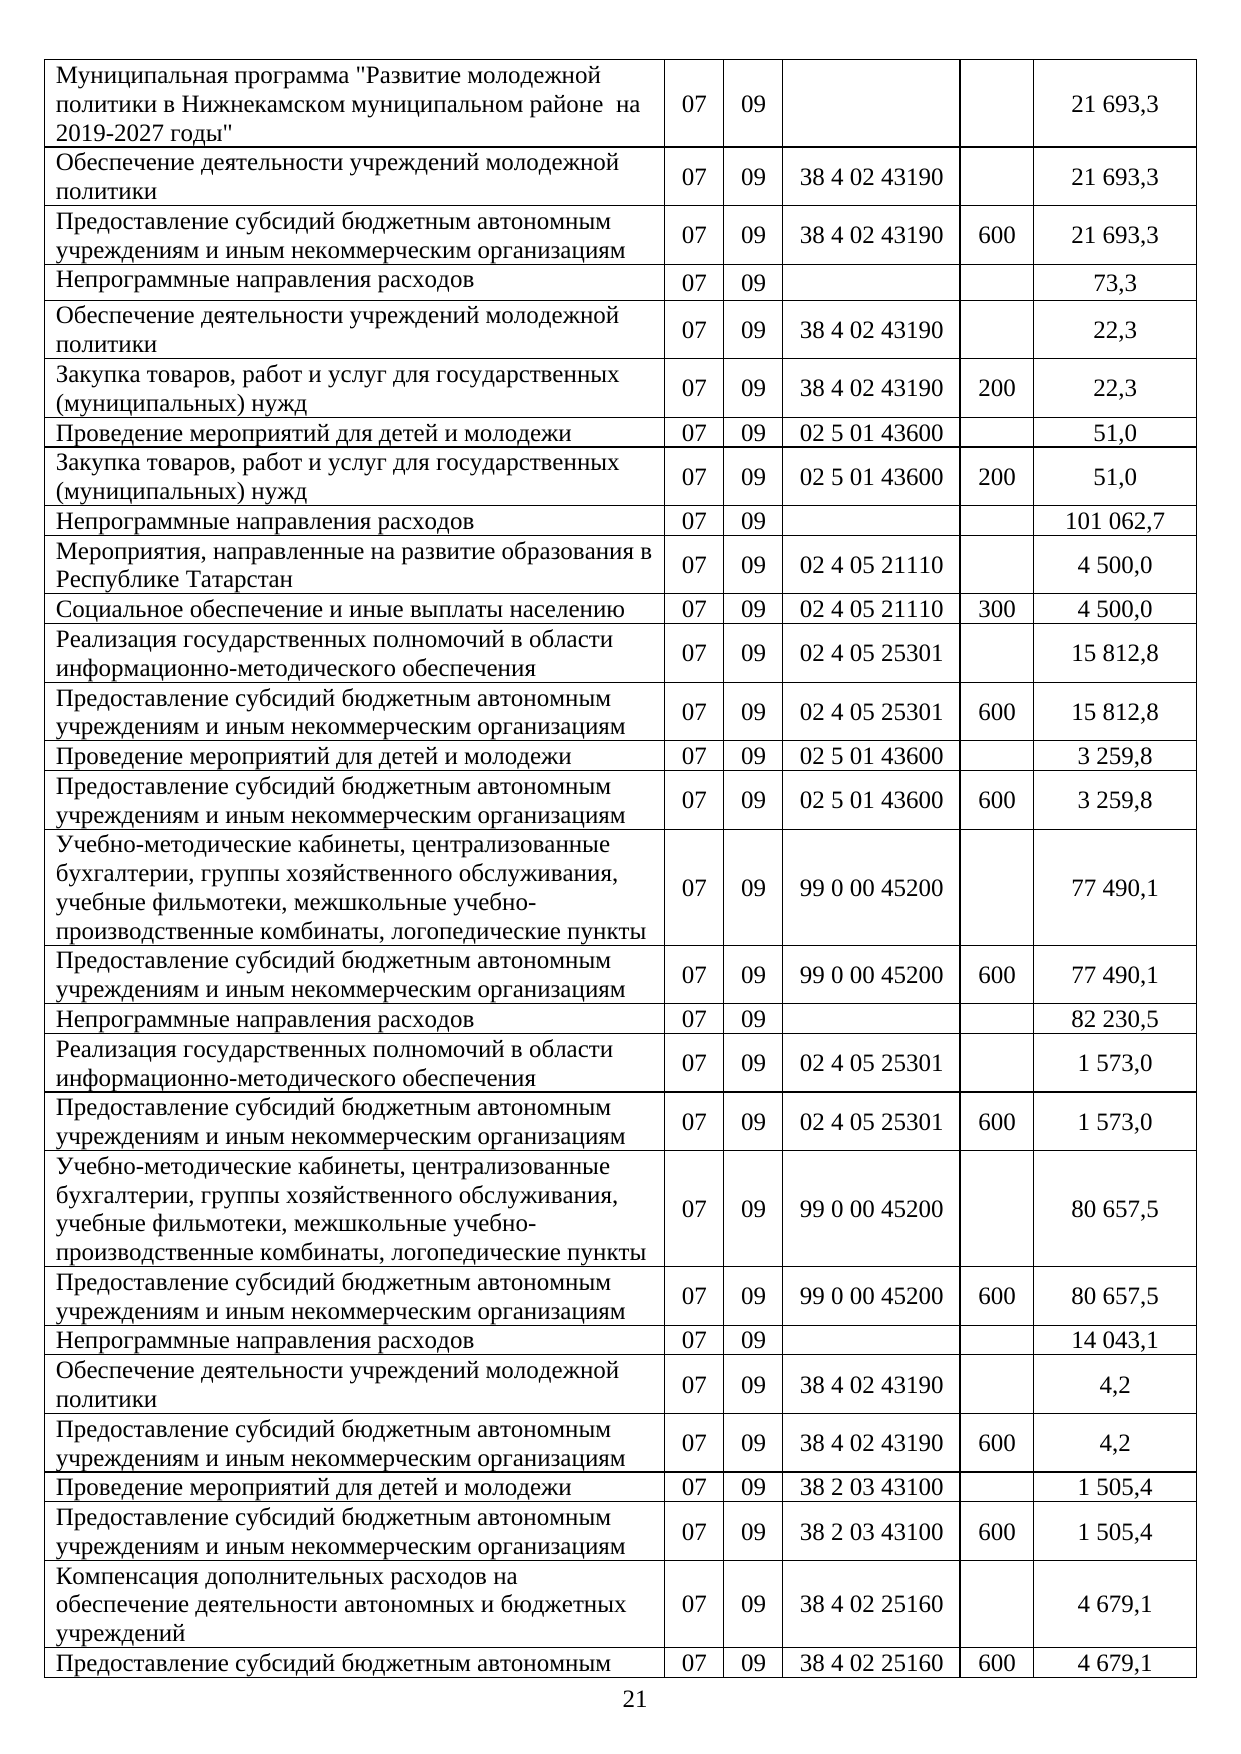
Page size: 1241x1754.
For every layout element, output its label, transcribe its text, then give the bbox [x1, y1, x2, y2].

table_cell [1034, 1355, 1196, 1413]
table_cell 22,3 [1034, 359, 1196, 417]
table_cell 09 [724, 1034, 782, 1091]
table_cell 02 4 05 25301 [783, 1034, 959, 1091]
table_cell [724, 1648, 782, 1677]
table_cell [961, 624, 1033, 682]
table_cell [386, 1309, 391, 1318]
table_cell 200 [961, 359, 1033, 417]
table_cell 02 4 05 25301 [783, 683, 959, 740]
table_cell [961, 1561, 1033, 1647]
table_cell [961, 1004, 1033, 1033]
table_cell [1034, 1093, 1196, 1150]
table_cell 07 [665, 946, 723, 1003]
table_cell [961, 830, 1033, 944]
table_cell 07 [665, 359, 723, 417]
table_cell 02 4 05 21110 [783, 536, 959, 593]
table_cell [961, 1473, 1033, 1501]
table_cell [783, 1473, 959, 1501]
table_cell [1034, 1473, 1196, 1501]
table_cell [783, 506, 959, 535]
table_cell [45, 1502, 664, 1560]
table_cell Непрограммные направления расходов [45, 1004, 664, 1033]
table_cell [961, 536, 1033, 593]
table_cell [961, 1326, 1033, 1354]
table_cell 07 [665, 683, 723, 740]
table_cell [783, 1004, 959, 1033]
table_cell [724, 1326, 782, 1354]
table_cell 07 [665, 148, 723, 205]
table_cell [961, 60, 1033, 146]
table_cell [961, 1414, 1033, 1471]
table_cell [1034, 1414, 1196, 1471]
table_cell 4 500,0 [1034, 536, 1196, 593]
table_cell 07 [665, 265, 723, 299]
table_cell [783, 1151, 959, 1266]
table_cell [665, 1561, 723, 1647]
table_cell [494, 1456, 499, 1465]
table_cell 09 [724, 830, 782, 944]
table_cell 600 [961, 206, 1033, 263]
table_cell [783, 60, 959, 146]
table_cell 300 [961, 594, 1033, 623]
table_cell Муниципальная программа "Развитие молодежной политики в Нижнекамском муниципальном районе на 2019-2027 годы" [45, 60, 664, 146]
table_cell 51,0 [1034, 418, 1196, 446]
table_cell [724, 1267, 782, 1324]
table_cell 82 230,5 [1034, 1004, 1196, 1033]
table_cell Закупка товаров, работ и услуг для государственных (муниципальных) нужд [45, 359, 664, 417]
table_cell 07 [665, 206, 723, 263]
table_cell 99 0 00 45200 [783, 946, 959, 1003]
table_cell 07 [665, 830, 723, 944]
table_cell 51,0 [1034, 448, 1196, 505]
table_cell 09 [724, 536, 782, 593]
table_cell 09 [724, 624, 782, 682]
table_cell 21 693,3 [1034, 60, 1196, 146]
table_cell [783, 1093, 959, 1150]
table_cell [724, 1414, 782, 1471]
table_cell Предоставление субсидий бюджетным автономным учреждениям и иным некоммерческим организациям [45, 683, 664, 740]
table_cell Предоставление субсидий бюджетным автономным учреждениям и иным некоммерческим организациям [45, 1093, 664, 1150]
table_cell 09 [724, 301, 782, 358]
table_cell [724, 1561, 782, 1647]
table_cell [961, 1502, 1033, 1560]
table_cell Мероприятия, направленные на развитие образования в Республике Татарстан [45, 536, 664, 593]
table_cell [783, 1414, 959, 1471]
table_cell 4 500,0 [1034, 594, 1196, 623]
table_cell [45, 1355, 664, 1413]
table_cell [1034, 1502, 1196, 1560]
table_cell 99 0 00 45200 [783, 830, 959, 944]
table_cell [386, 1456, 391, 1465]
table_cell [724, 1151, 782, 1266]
table_cell Предоставление субсидий бюджетным автономным учреждениям и иным некоммерческим организациям [45, 771, 664, 828]
table_cell 09 [724, 946, 782, 1003]
table_cell 600 [961, 771, 1033, 828]
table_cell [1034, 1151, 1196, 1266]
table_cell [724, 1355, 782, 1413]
table_cell Непрограммные направления расходов [45, 265, 664, 299]
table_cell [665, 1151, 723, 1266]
table_cell 07 [665, 60, 723, 146]
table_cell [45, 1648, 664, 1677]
table_cell 200 [961, 448, 1033, 505]
table_cell 07 [665, 741, 723, 770]
table_cell 02 5 01 43600 [783, 771, 959, 828]
table_cell 600 [961, 683, 1033, 740]
table_cell 101 062,7 [1034, 506, 1196, 535]
table_cell 38 4 02 43190 [783, 148, 959, 205]
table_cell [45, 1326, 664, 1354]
table_cell 3 259,8 [1034, 741, 1196, 770]
table_cell 07 [665, 301, 723, 358]
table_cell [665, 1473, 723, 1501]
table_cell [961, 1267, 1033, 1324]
table_cell 09 [724, 148, 782, 205]
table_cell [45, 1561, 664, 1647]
table_cell 77 490,1 [1034, 946, 1196, 1003]
table_cell 77 490,1 [1034, 830, 1196, 944]
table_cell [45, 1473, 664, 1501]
table_cell 09 [724, 594, 782, 623]
table_cell 02 5 01 43600 [783, 448, 959, 505]
table_cell [961, 741, 1033, 770]
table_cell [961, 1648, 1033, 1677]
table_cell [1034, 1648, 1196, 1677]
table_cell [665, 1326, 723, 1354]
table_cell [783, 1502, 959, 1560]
table_cell Проведение мероприятий для детей и молодежи [45, 741, 664, 770]
table_cell 09 [724, 506, 782, 535]
table_cell [961, 418, 1033, 446]
table_cell 09 [724, 771, 782, 828]
table_cell 09 [724, 206, 782, 263]
table_cell 07 [665, 1034, 723, 1091]
table_cell [783, 265, 959, 299]
table_cell 02 4 05 21110 [783, 594, 959, 623]
table_cell 09 [724, 448, 782, 505]
table_cell 38 4 02 43190 [783, 359, 959, 417]
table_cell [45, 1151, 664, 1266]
table_cell 02 5 01 43600 [783, 741, 959, 770]
table_cell Закупка товаров, работ и услуг для государственных (муниципальных) нужд [45, 448, 664, 505]
table_cell Непрограммные направления расходов [45, 506, 664, 535]
table_cell Реализация государственных полномочий в области информационно-методического обеспечения [45, 1034, 664, 1091]
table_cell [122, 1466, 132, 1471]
table_cell 1 573,0 [1034, 1034, 1196, 1091]
table_cell 38 4 02 43190 [783, 206, 959, 263]
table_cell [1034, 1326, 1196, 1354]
table_cell 09 [724, 683, 782, 740]
table_cell Обеспечение деятельности учреждений молодежной политики [45, 148, 664, 205]
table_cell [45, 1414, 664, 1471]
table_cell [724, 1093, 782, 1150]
table_cell [961, 1034, 1033, 1091]
table_cell 09 [724, 60, 782, 146]
table_cell Предоставление субсидий бюджетным автономным учреждениям и иным некоммерческим организациям [45, 946, 664, 1003]
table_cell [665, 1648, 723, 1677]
table_cell 09 [724, 1004, 782, 1033]
table_cell 09 [724, 359, 782, 417]
table_cell 07 [665, 448, 723, 505]
table_cell 07 [665, 1004, 723, 1033]
table_cell 02 4 05 25301 [783, 624, 959, 682]
table_cell 07 [665, 418, 723, 446]
table_cell 09 [724, 741, 782, 770]
table_cell Предоставление субсидий бюджетным автономным учреждениям и иным некоммерческим организациям [45, 206, 664, 263]
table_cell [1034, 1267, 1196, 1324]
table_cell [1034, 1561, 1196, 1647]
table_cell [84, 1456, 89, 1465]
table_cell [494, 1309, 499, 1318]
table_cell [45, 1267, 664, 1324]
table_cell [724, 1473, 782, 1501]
table_cell 07 [665, 1093, 723, 1150]
table_cell Обеспечение деятельности учреждений молодежной политики [45, 301, 664, 358]
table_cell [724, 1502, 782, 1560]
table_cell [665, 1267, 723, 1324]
table_cell [961, 265, 1033, 299]
table_cell Реализация государственных полномочий в области информационно-методического обеспечения [45, 624, 664, 682]
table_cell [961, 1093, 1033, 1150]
table_cell [961, 148, 1033, 205]
table_cell 3 259,8 [1034, 771, 1196, 828]
table_cell 07 [665, 536, 723, 593]
table_cell Проведение мероприятий для детей и молодежи [45, 418, 664, 446]
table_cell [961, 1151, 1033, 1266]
table_cell 21 693,3 [1034, 148, 1196, 205]
table_cell 09 [724, 265, 782, 299]
table_cell 07 [665, 506, 723, 535]
table_cell [961, 301, 1033, 358]
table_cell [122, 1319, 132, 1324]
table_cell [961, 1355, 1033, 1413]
table_cell 600 [961, 946, 1033, 1003]
table_cell 09 [724, 418, 782, 446]
table_cell 21 693,3 [1034, 206, 1196, 263]
table_cell 15 812,8 [1034, 624, 1196, 682]
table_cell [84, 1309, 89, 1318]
table_cell 07 [665, 594, 723, 623]
table_cell Учебно-методические кабинеты, централизованные бухгалтерии, группы хозяйственного обслуживания, учебные фильмотеки, межшкольные учебно-производственные комбинаты, логопедические пункты [45, 830, 664, 944]
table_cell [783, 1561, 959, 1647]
table_cell [961, 506, 1033, 535]
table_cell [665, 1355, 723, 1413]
table_cell 07 [665, 771, 723, 828]
table_cell 73,3 [1034, 265, 1196, 299]
table_cell Социальное обеспечение и иные выплаты населению [45, 594, 664, 623]
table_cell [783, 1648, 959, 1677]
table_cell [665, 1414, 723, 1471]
table_cell 02 5 01 43600 [783, 418, 959, 446]
table_cell 22,3 [1034, 301, 1196, 358]
table_cell 07 [665, 624, 723, 682]
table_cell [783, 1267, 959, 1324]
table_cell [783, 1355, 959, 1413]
table_cell 38 4 02 43190 [783, 301, 959, 358]
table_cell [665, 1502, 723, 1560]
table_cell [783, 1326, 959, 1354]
table_cell 15 812,8 [1034, 683, 1196, 740]
